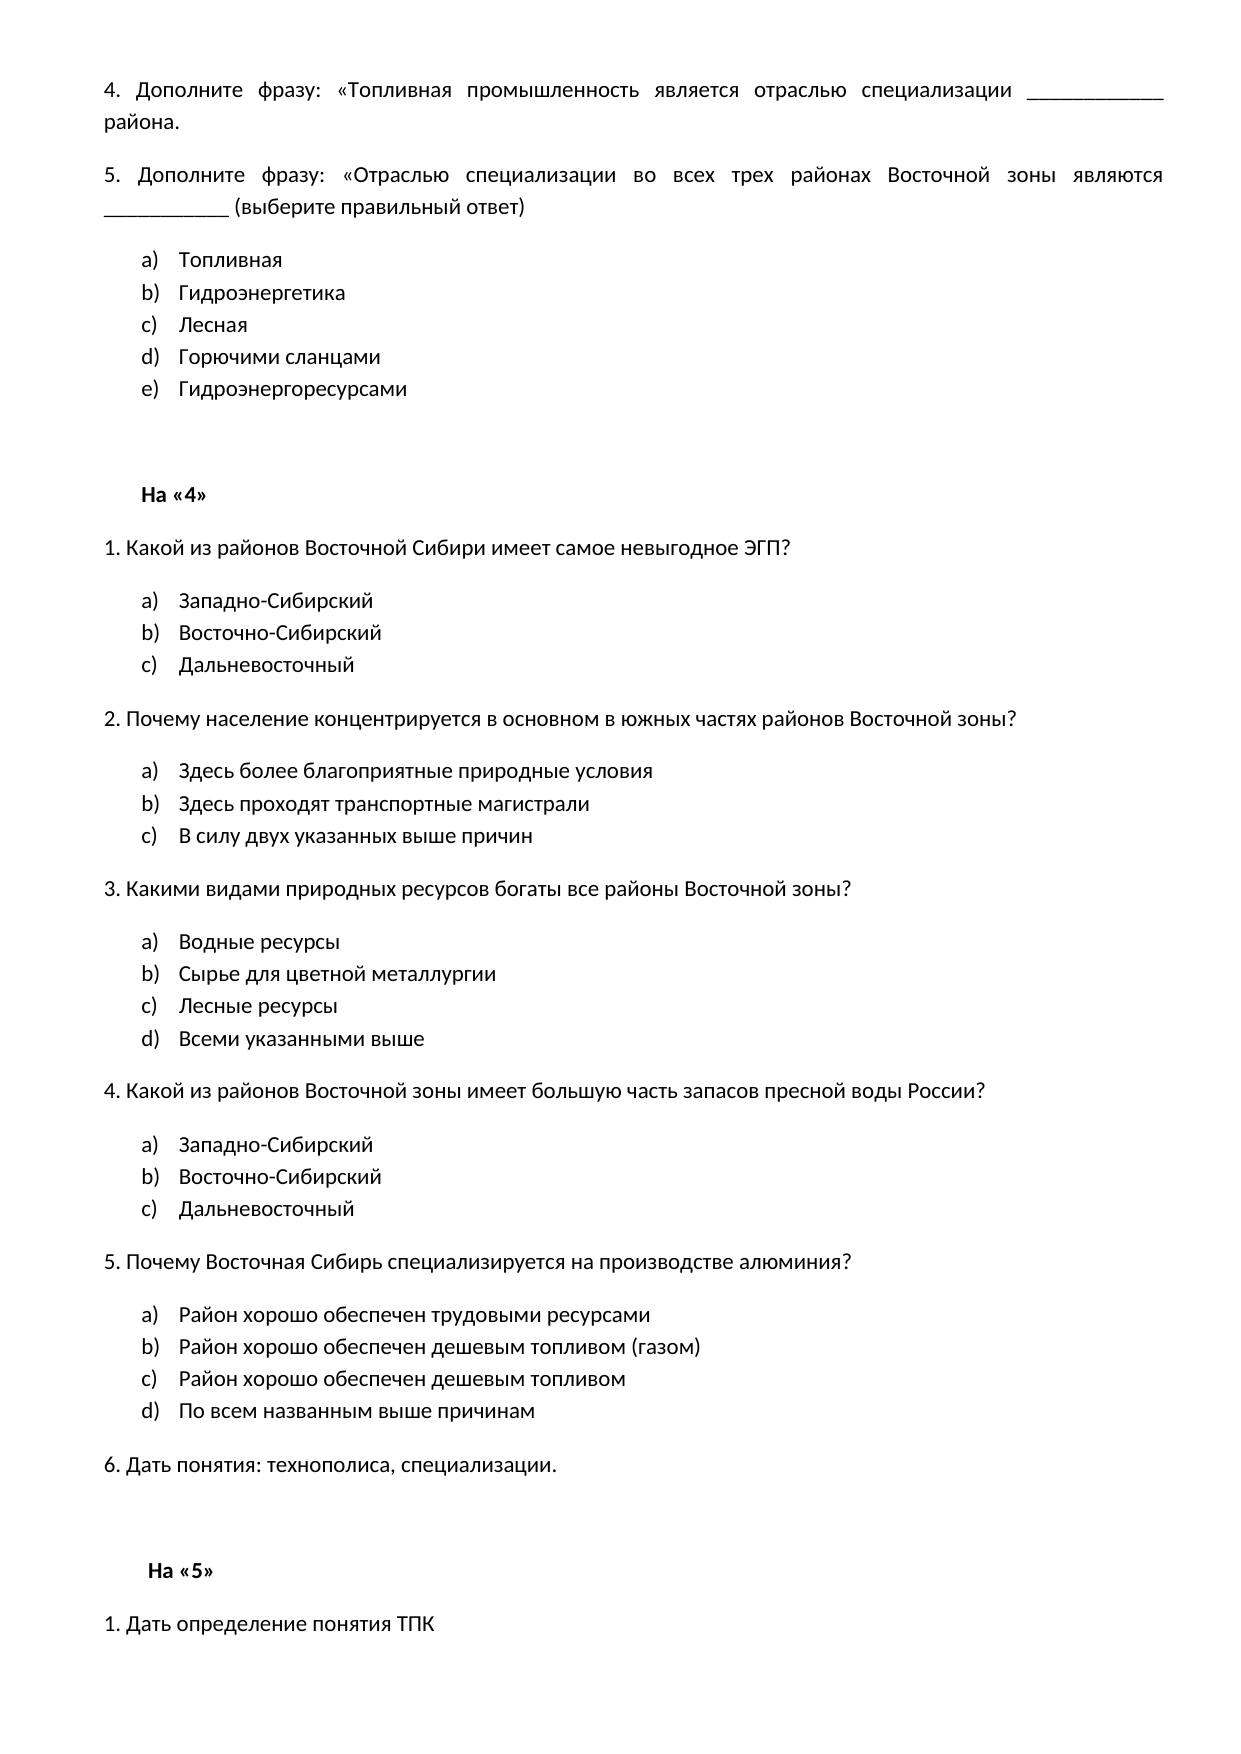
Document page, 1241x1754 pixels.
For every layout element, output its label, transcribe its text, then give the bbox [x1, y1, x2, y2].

list Топливная [141, 245, 1165, 273]
text На «4» [141, 480, 1165, 508]
list Сырье для цветной металлургии [141, 959, 1165, 987]
text 1. Какой из районов Восточной Сибири имеет самое невыгодное ЭГП? [103, 533, 1165, 561]
list Гидроэнергетика [141, 278, 1165, 306]
list Лесная [141, 310, 1165, 338]
list Здесь проходят транспортные магистрали [141, 789, 1165, 817]
list Западно-Сибирский [141, 586, 1165, 614]
list Район хорошо обеспечен трудовыми ресурсами [141, 1300, 1165, 1328]
list Район хорошо обеспечен дешевым топливом (газом) [141, 1332, 1165, 1360]
list Лесные ресурсы [141, 991, 1165, 1019]
text 5. Дополните фразу: «Отраслью специализации во всех трех районах Восточной зоны являются ___________ (выберите правильный ответ) [103, 160, 1165, 220]
list Водные ресурсы [141, 927, 1165, 955]
list Гидроэнергоресурсами [141, 374, 1165, 402]
text 2. Почему население концентрируется в основном в южных частях районов Восточной зоны? [103, 704, 1165, 732]
list Горючими сланцами [141, 342, 1165, 370]
text 6. Дать понятия: технополиса, специализации. [103, 1450, 1165, 1478]
list Всеми указанными выше [141, 1024, 1165, 1052]
text 4. Какой из районов Восточной зоны имеет большую часть запасов пресной воды России? [103, 1077, 1165, 1105]
list По всем названным выше причинам [141, 1397, 1165, 1425]
list В силу двух указанных выше причин [141, 821, 1165, 849]
list Восточно-Сибирский [141, 618, 1165, 646]
list Район хорошо обеспечен дешевым топливом [141, 1364, 1165, 1392]
text 3. Какими видами природных ресурсов богаты все районы Восточной зоны? [103, 874, 1165, 902]
list Западно-Сибирский [141, 1130, 1165, 1158]
list Дальневосточный [141, 651, 1165, 679]
text На «5» [103, 1556, 1165, 1584]
list Здесь более благоприятные природные условия [141, 757, 1165, 785]
list Восточно-Сибирский [141, 1162, 1165, 1190]
text 5. Почему Восточная Сибирь специализируется на производстве алюминия? [103, 1247, 1165, 1275]
list Дальневосточный [141, 1194, 1165, 1222]
text 1. Дать определение понятия ТПК [103, 1609, 1165, 1637]
text 4. Дополните фразу: «Топливная промышленность является отраслью специализации ____________ района. [103, 75, 1165, 135]
